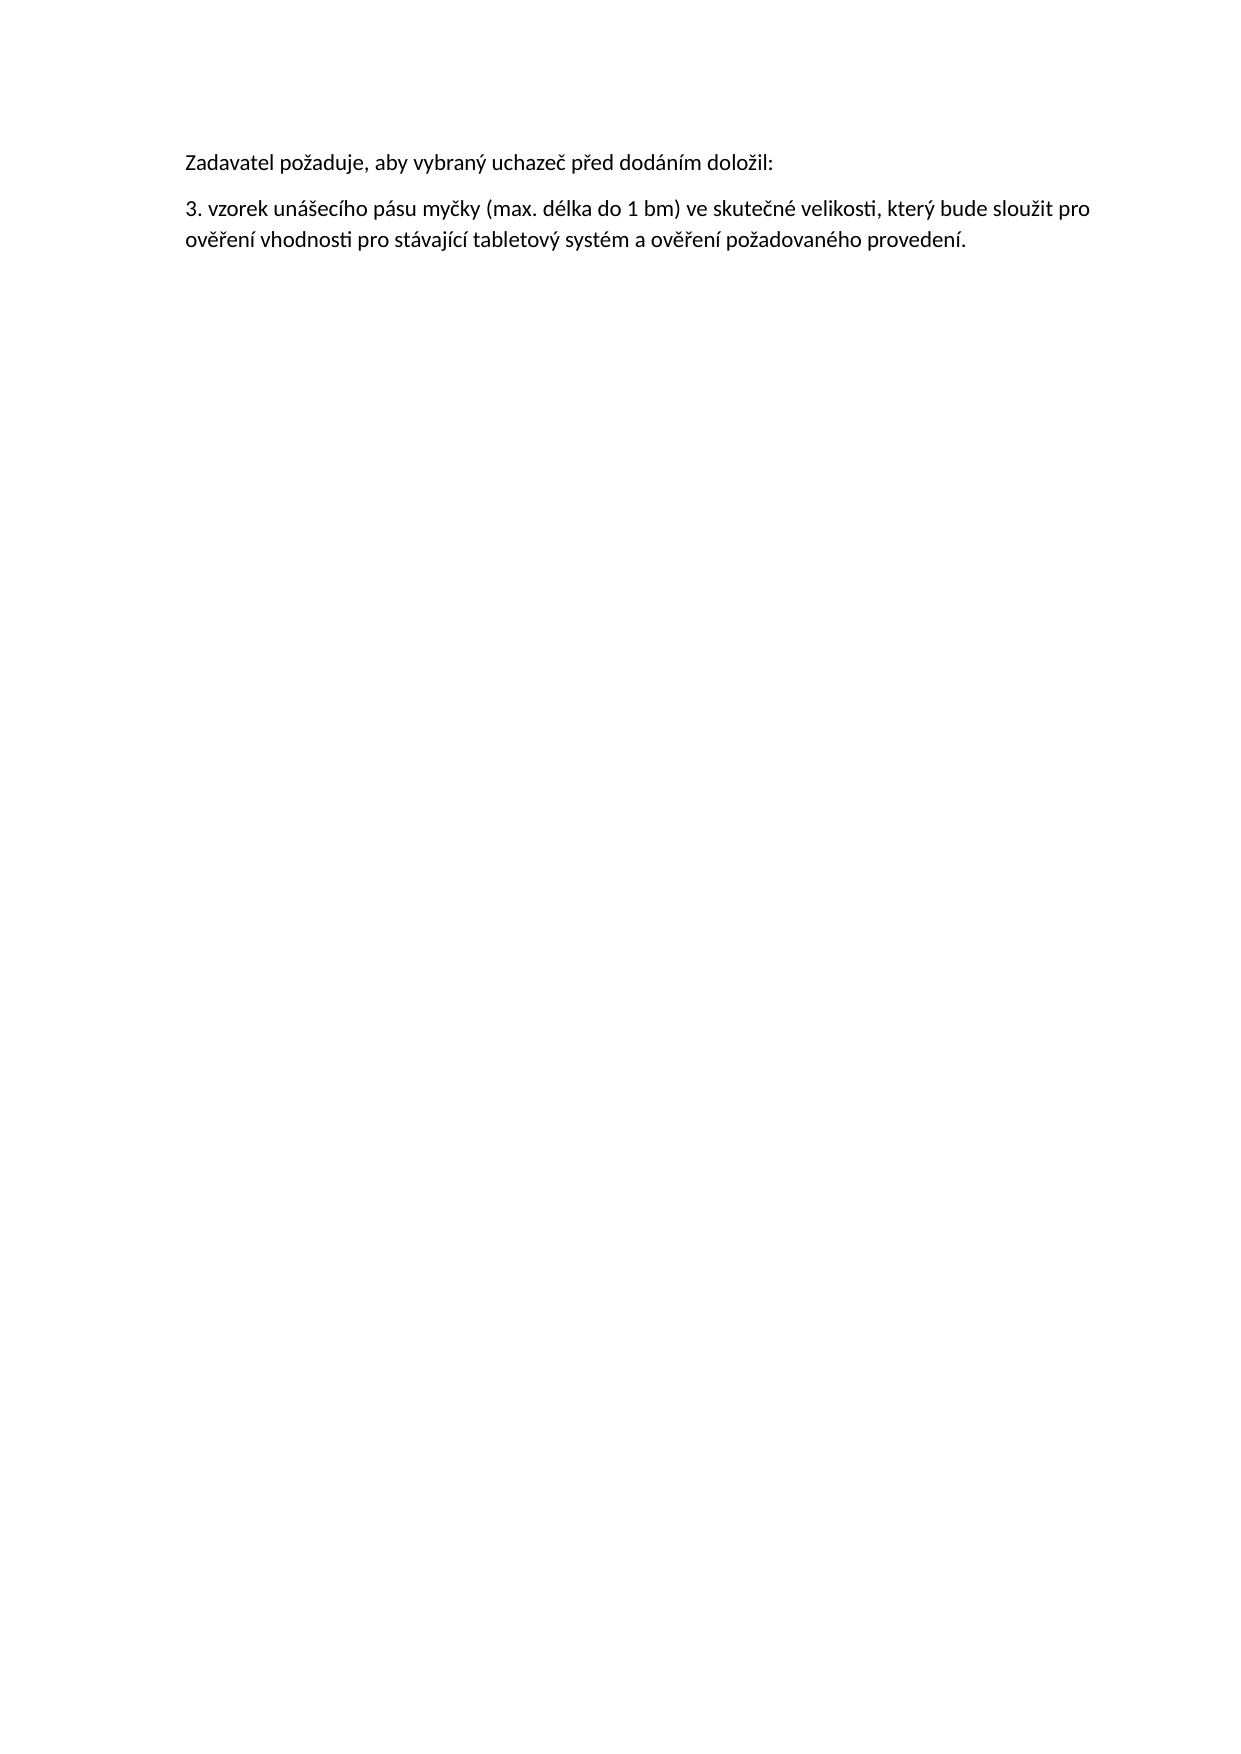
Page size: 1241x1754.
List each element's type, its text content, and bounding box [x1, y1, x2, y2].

text 3. vzorek unášecího pásu myčky (max. délka do 1 bm) ve skutečné velikosti, který bude sloužit pro ověření vhodnosti pro stávající tabletový systém a ověření požadovaného provedení. [185, 194, 1093, 253]
text Zadavatel požaduje, aby vybraný uchazeč před dodáním doložil: [185, 148, 1093, 176]
